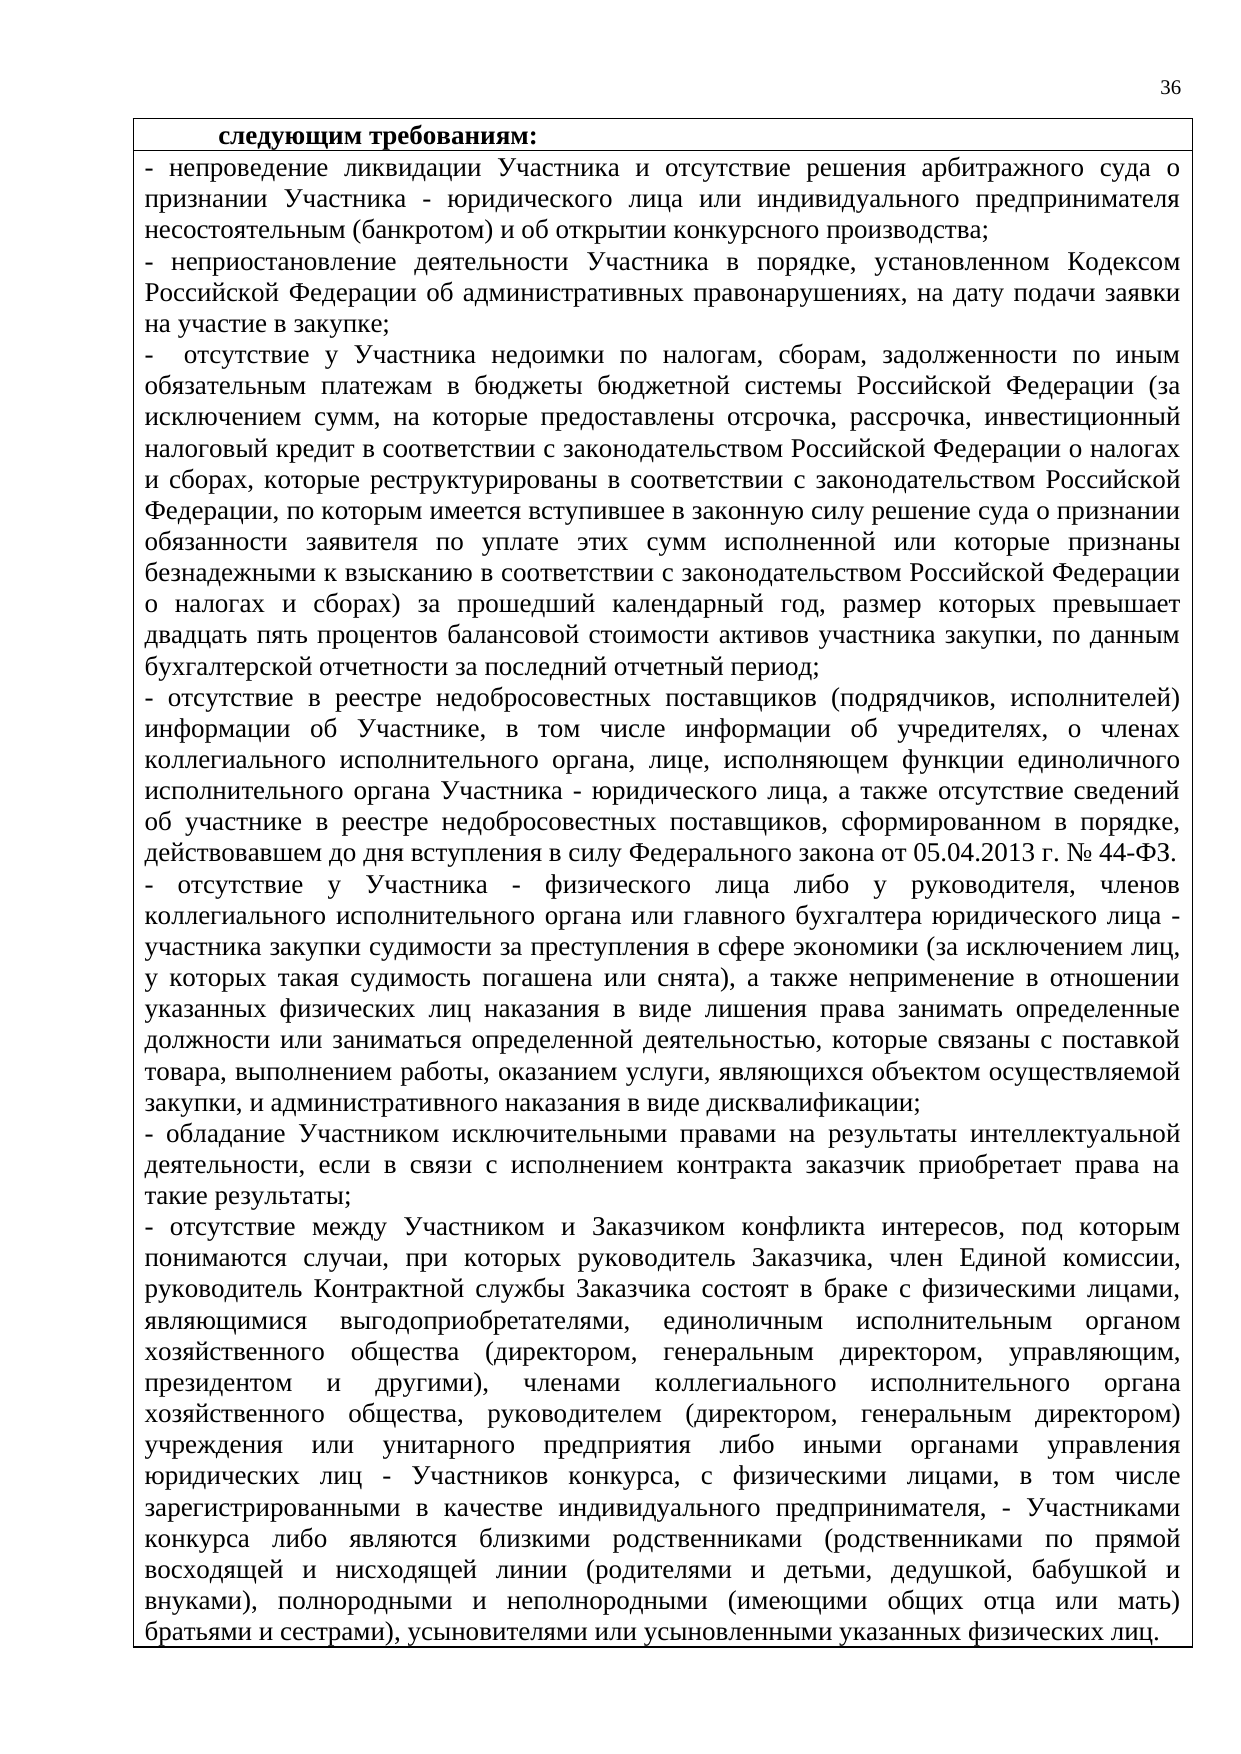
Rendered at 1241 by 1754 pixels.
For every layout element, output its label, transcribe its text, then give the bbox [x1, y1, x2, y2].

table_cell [134, 119, 1192, 150]
